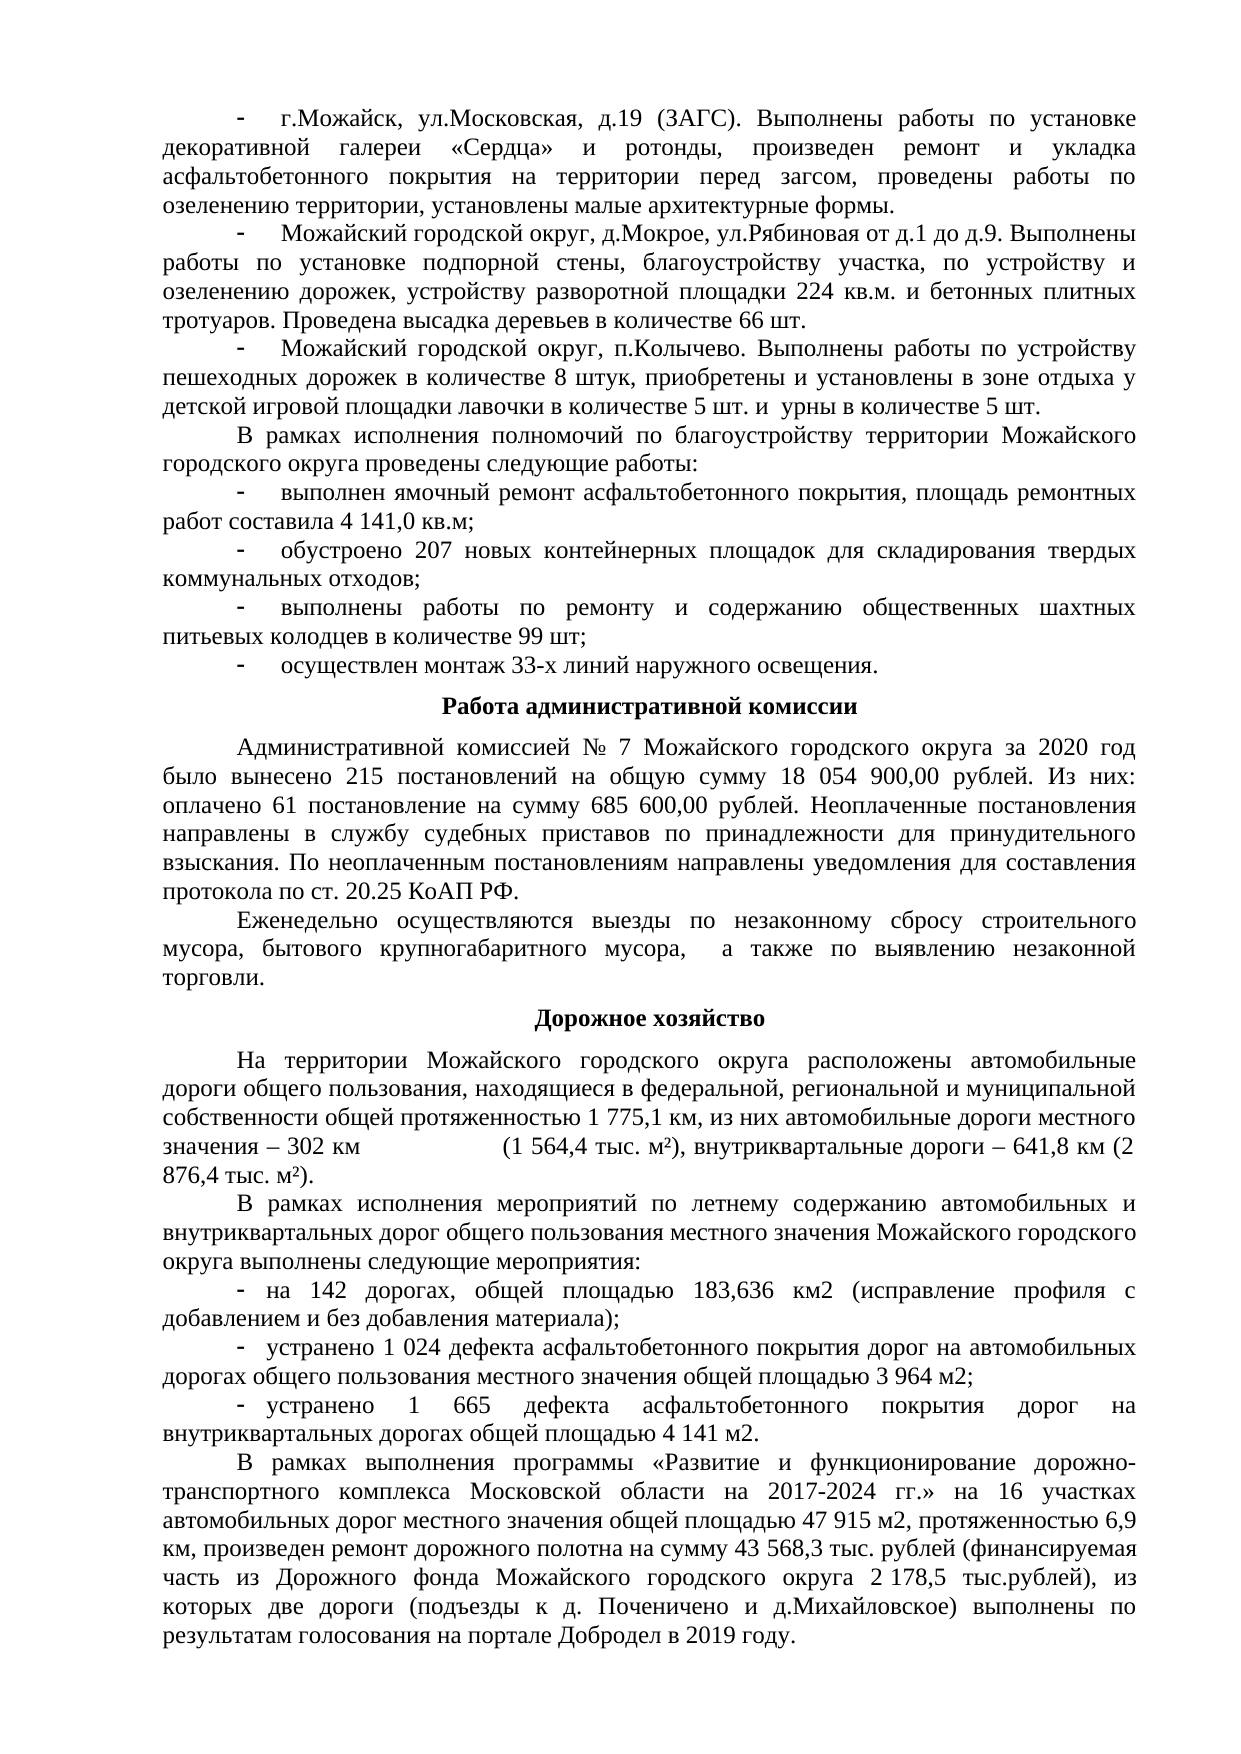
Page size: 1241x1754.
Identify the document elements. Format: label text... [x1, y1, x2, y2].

list выполнены работы по ремонту и содержанию общественных шахтных питьевых колодцев в количестве 99 шт; [162, 592, 1137, 650]
list обустроено 207 новых контейнерных площадок для складирования твердых коммунальных отходов; [162, 535, 1137, 592]
list устранено 1 024 дефекта асфальтобетонного покрытия дорог на автомобильных дорогах общего пользования местного значения общей площадью 3 964 м2; [162, 1332, 1137, 1390]
list выполнен ямочный ремонт асфальтобетонного покрытия, площадь ремонтных работ составила 4 141,0 кв.м; [162, 477, 1137, 535]
text Дорожное хозяйство [162, 1003, 1137, 1032]
text В рамках выполнения программы «Развитие и функционирование дорожно-транспортного комплекса Московской области на 2017-2024 гг.» на 16 участках автомобильных дорог местного значения общей площадью 47 915 м2, протяженностью 6,9 км, произведен ремонт дорожного полотна на сумму 43 568,3 тыс. рублей (финансируемая часть из Дорожного фонда Можайского городского округа 2 178,5 тыс.рублей), из которых две дороги (подъезды к д. Поченичено и д.Михайловское) выполнены по результатам голосования на портале Добродел в 2019 году. [162, 1447, 1137, 1648]
text В рамках исполнения полномочий по благоустройству территории Можайского городского округа проведены следующие работы: [162, 420, 1137, 477]
list Можайский городской округ, д.Мокрое, ул.Рябиновая от д.1 до д.9. Выполнены работы по установке подпорной стены, благоустройству участка, по устройству и озеленению дорожек, устройству разворотной площадки 224 кв.м. и бетонных плитных тротуаров. Проведена высадка деревьев в количестве 66 шт. [162, 218, 1137, 333]
list г.Можайск, ул.Московская, д.19 (ЗАГС). Выполнены работы по установке декоративной галереи «Сердца» и ротонды, произведен ремонт и укладка асфальтобетонного покрытия на территории перед загсом, проведены работы по озеленению территории, установлены малые архитектурные формы. [162, 103, 1137, 218]
list Можайский городской округ, п.Колычево. Выполнены работы по устройству пешеходных дорожек в количестве 8 штук, приобретены и установлены в зоне отдыха у детской игровой площадки лавочки в количестве 5 шт. и урны в количестве 5 шт. [162, 333, 1137, 420]
text Административной комиссией № 7 Можайского городского округа за 2020 год было вынесено 215 постановлений на общую сумму 18 054 900,00 рублей. Из них: оплачено 61 постановление на сумму 685 600,00 рублей. Неоплаченные постановления направлены в службу судебных приставов по принадлежности для принудительного взыскания. По неоплаченным постановлениям направлены уведомления для составления протокола по ст. 20.25 КоАП РФ. [162, 732, 1137, 905]
list устранено 1 665 дефекта асфальтобетонного покрытия дорог на внутриквартальных дорогах общей площадью 4 141 м2. [162, 1390, 1137, 1447]
text На территории Можайского городского округа расположены автомобильные дороги общего пользования, находящиеся в федеральной, региональной и муниципальной собственности общей протяженностью 1 775,1 км, из них автомобильные дороги местного значения – 302 км (1 564,4 тыс. м²), внутриквартальные дороги – 641,8 км (2 876,4 тыс. м²). [162, 1045, 1137, 1188]
list осуществлен монтаж 33-х линий наружного освещения. [162, 650, 1137, 678]
text Еженедельно осуществляются выезды по незаконному сбросу строительного мусора, бытового крупногабаритного мусора, а также по выявлению незаконной торговли. [162, 905, 1137, 991]
list на 142 дорогах, общей площадью 183,636 км2 (исправление профиля с добавлением и без добавления материала); [162, 1275, 1137, 1332]
text Работа административной комиссии [162, 691, 1137, 720]
text В рамках исполнения мероприятий по летнему содержанию автомобильных и внутриквартальных дорог общего пользования местного значения Можайского городского округа выполнены следующие мероприятия: [162, 1188, 1137, 1275]
